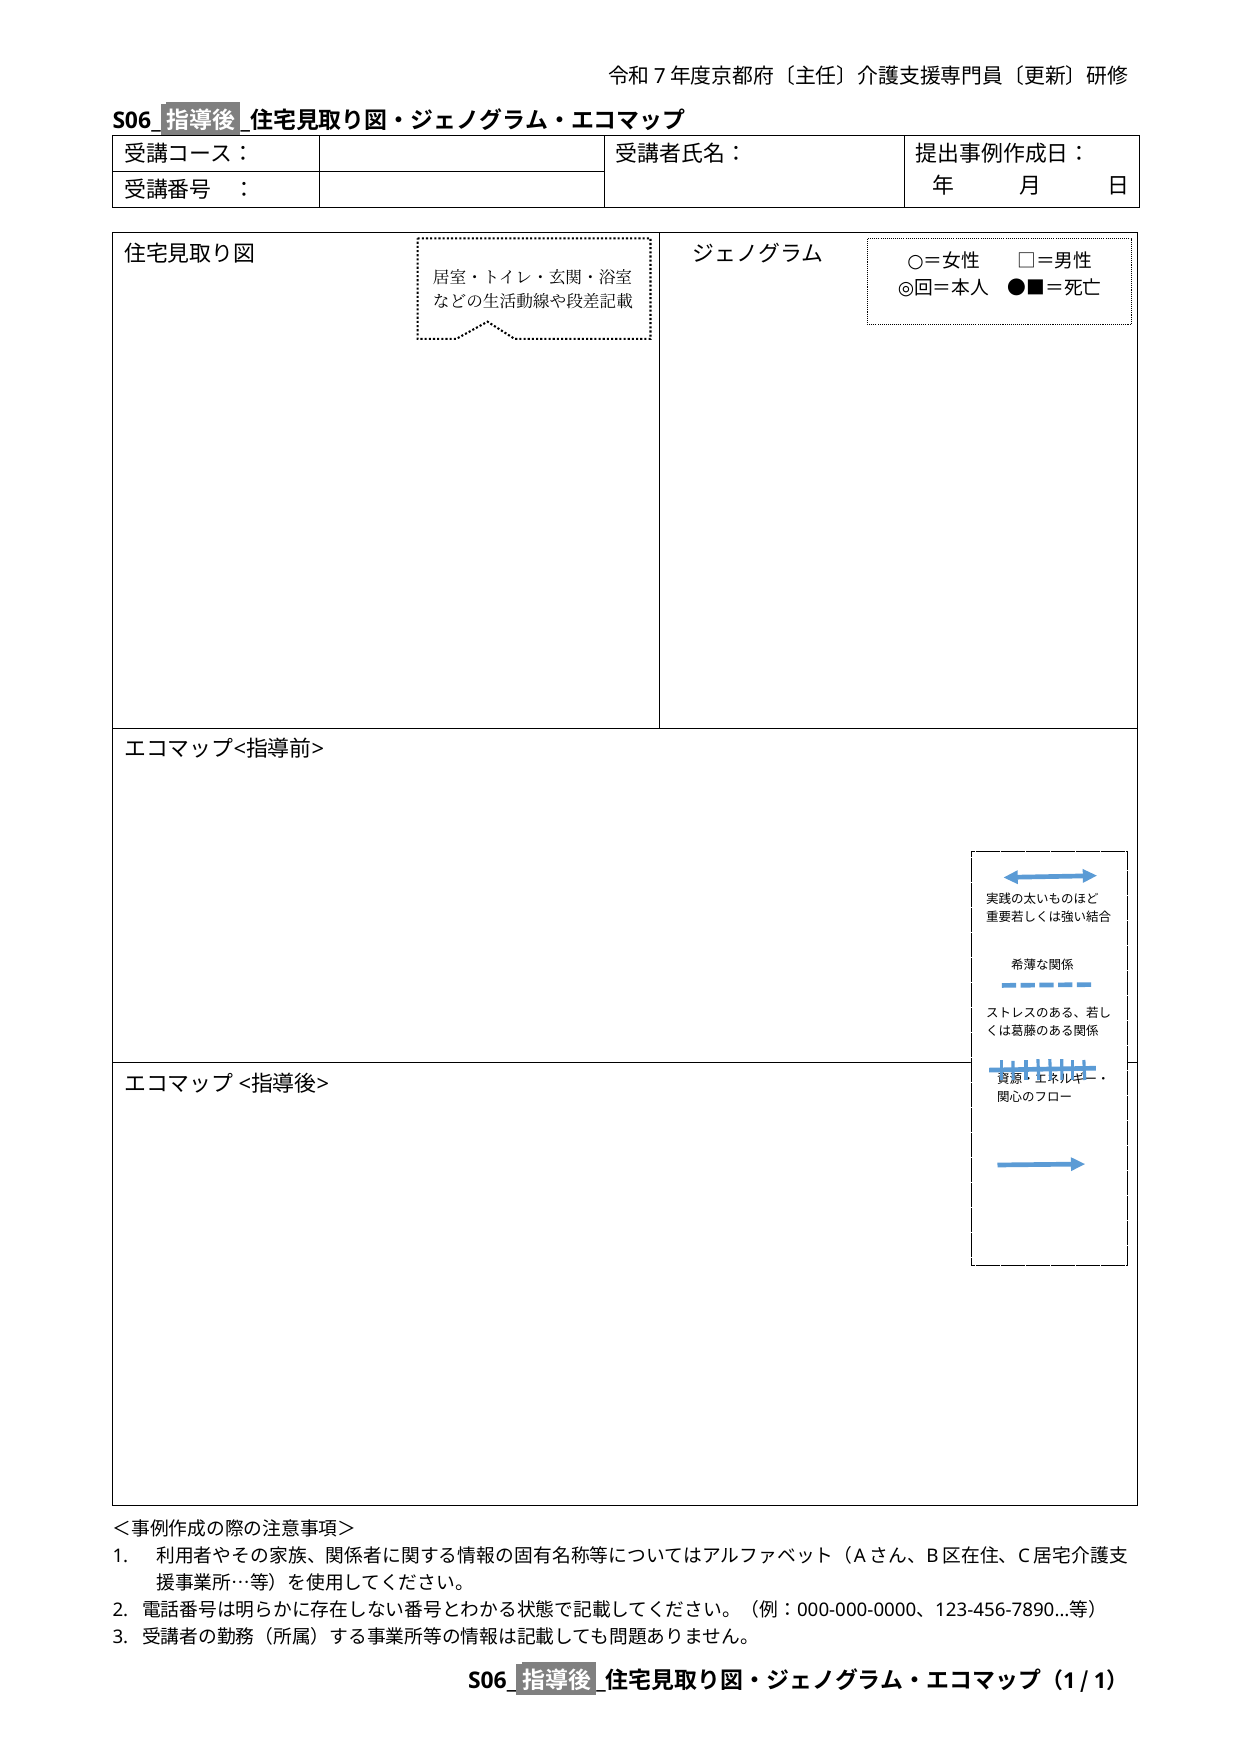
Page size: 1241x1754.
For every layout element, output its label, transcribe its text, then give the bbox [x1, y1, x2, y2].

table_cell エコマップ <指導後> [113, 1063, 1137, 1505]
table_cell エコマップ<指導前> [113, 729, 1137, 1062]
table_header ジェノグラム [660, 233, 1137, 727]
table_header 住宅見取り図 [113, 233, 659, 727]
